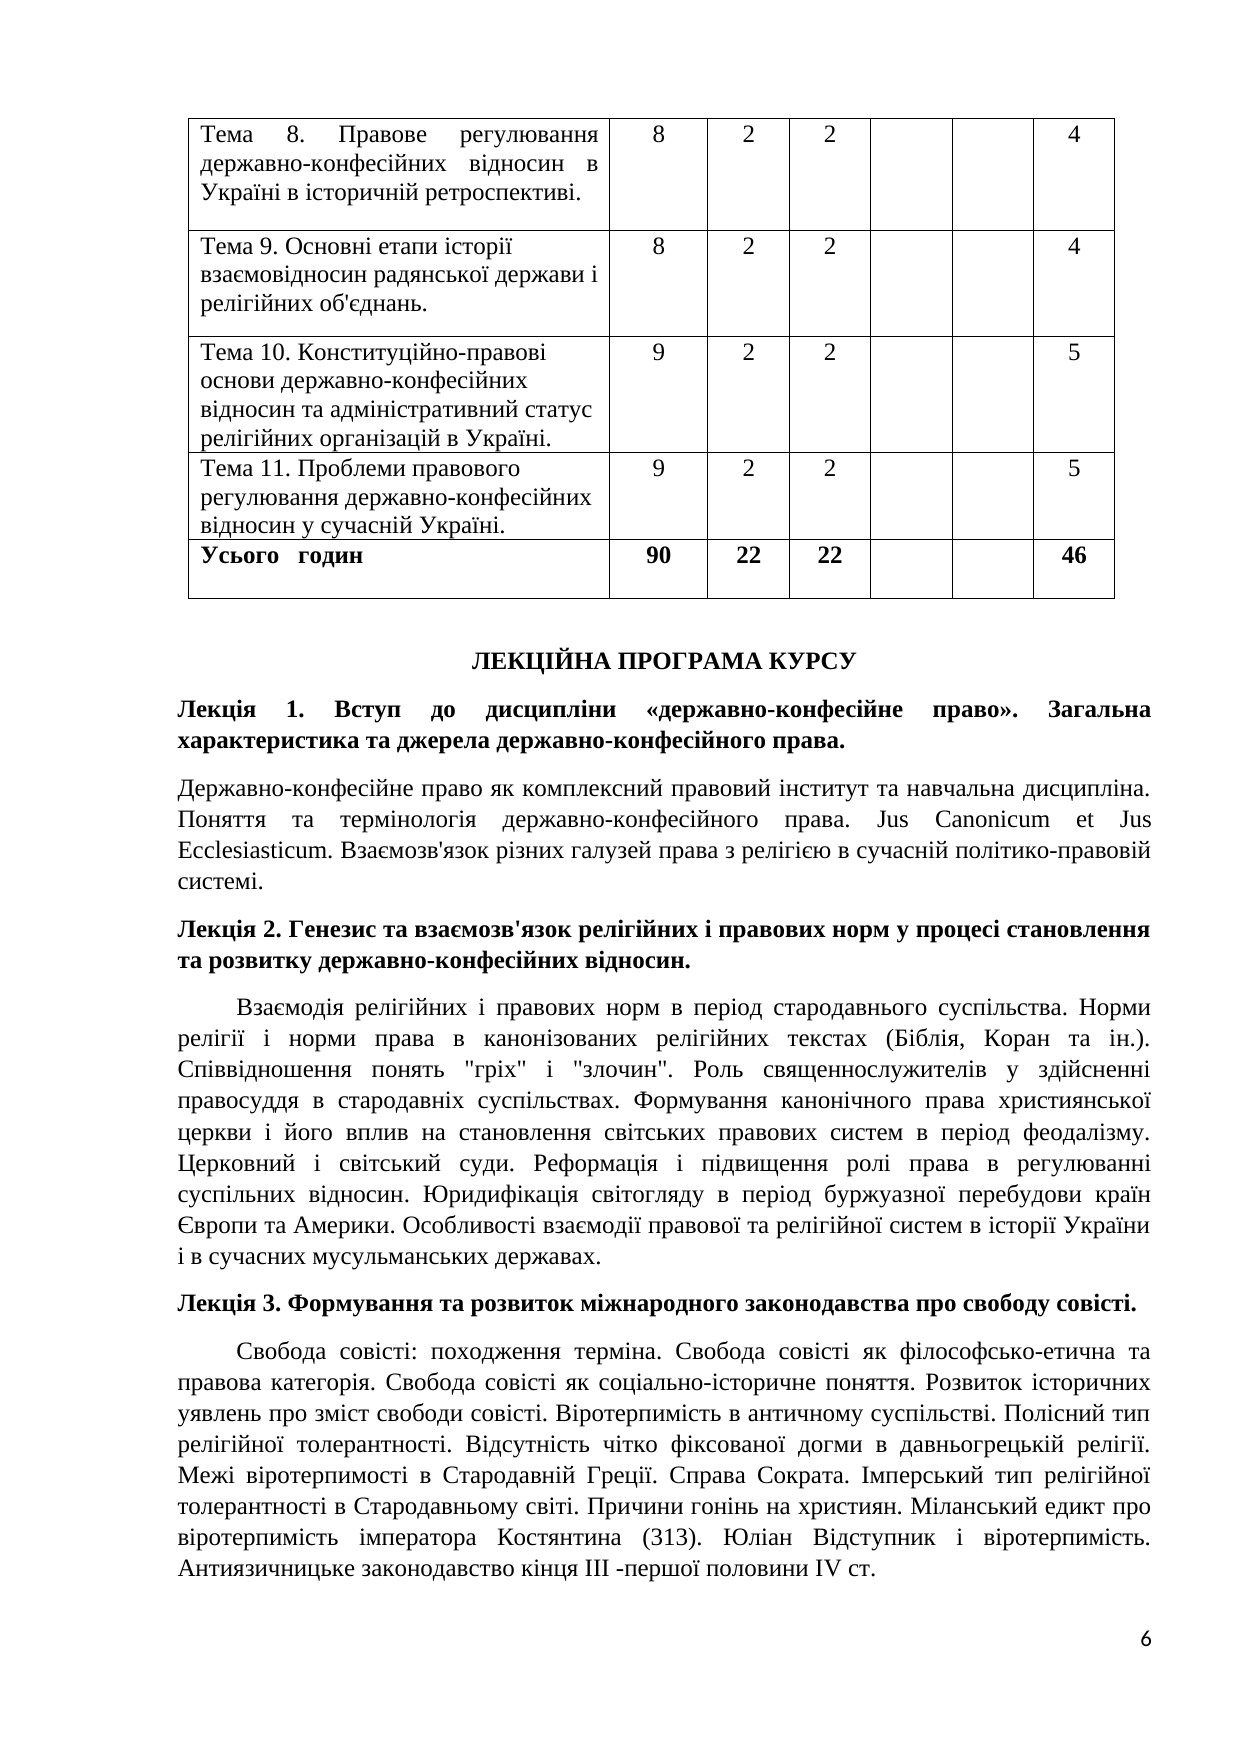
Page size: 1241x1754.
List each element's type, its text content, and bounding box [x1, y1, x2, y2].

table_cell 22 [790, 540, 870, 598]
text Лекція 2. Генезис та взаємозв'язок релігійних і правових норм у процесі становлення та розвитку державно-конфесійних відносин. [177, 914, 1152, 973]
table_cell 5 [1034, 337, 1114, 452]
table_cell [953, 453, 1033, 539]
text Свобода совісті: походження терміна. Свобода совісті як філософсько-етична та правова категорія. Свобода совісті як соціально-історичне поняття. Розвиток історичних уявлень про зміст свободи совісті. Віротерпимість в античному суспільстві. Полісний тип релігійної толерантності. Відсутність чітко фіксованої догми в давньогрецькій релігії. Межі віротерпимості в Стародавній Греції. Справа Сократа. Імперський тип релігійної толерантності в Стародавньому світі. Причини гонінь на християн. Міланський едикт про віротерпимість імператора Костянтина (313). Юліан Відступник і віротерпимість. Антиязичницьке законодавство кінця ІІІ -першої половини ІV ст. [177, 1336, 1152, 1582]
table_cell 4 [1034, 119, 1114, 230]
table_cell [871, 119, 952, 230]
table_cell 5 [1034, 453, 1114, 539]
table_cell [953, 337, 1033, 452]
table_cell Тема 11. Проблеми правового регулювання державно-конфесійних відносин у сучасній Україні. [189, 453, 609, 539]
text Лекція 3. Формування та розвиток міжнародного законодавства про свободу совісті. [177, 1288, 1152, 1317]
table_cell 9 [610, 337, 707, 452]
table_cell 2 [708, 119, 789, 230]
table_cell [953, 540, 1033, 598]
table_cell Усього годин [189, 540, 609, 598]
table_cell 8 [610, 231, 707, 336]
table_cell 2 [790, 453, 870, 539]
table_cell 46 [1034, 540, 1114, 598]
table_cell 2 [790, 119, 870, 230]
text Державно-конфесійне право як комплексний правовий інститут та навчальна дисципліна. Поняття та термінологія державно-конфесійного права. Jus Canonicum et Jus Ecclesiasticum. Взаємозв'язок різних галузей права з релігією в сучасній політико-правовій системі. [177, 773, 1152, 895]
table_cell 2 [708, 231, 789, 336]
table_cell Тема 8. Правове регулювання державно-конфесійних відносин в Україні в історичній ретроспективі. [189, 119, 609, 230]
table_cell 90 [610, 540, 707, 598]
table_cell 9 [610, 453, 707, 539]
table_cell 2 [790, 337, 870, 452]
table_cell [871, 337, 952, 452]
table_cell [871, 540, 952, 598]
table_cell 2 [790, 231, 870, 336]
text Лекція 1. Вступ до дисципліни «державно-конфесійне право». Загальна характеристика та джерела державно-конфесійного права. [177, 694, 1152, 754]
text Взаємодія релігійних і правових норм в період стародавнього суспільства. Норми релігії і норми права в канонізованих релігійних текстах (Біблія, Коран та ін.). Співвідношення понять "гріх" і "злочин". Роль священнослужителів у здійсненні правосуддя в стародавніх суспільствах. Формування канонічного права християнської церкви і його вплив на становлення світських правових систем в період феодалізму. Церковний і світський суди. Реформація і підвищення ролі права в регулюванні суспільних відносин. Юридифікація світогляду в період буржуазної перебудови країн Європи та Америки. Особливості взаємодії правової та релігійної систем в історії України і в сучасних мусульманських державах. [177, 992, 1152, 1269]
text ЛЕКЦІЙНА ПРОГРАМА КУРСУ [177, 646, 1152, 675]
table_cell 22 [708, 540, 789, 598]
table_cell 2 [708, 453, 789, 539]
table_cell 8 [610, 119, 707, 230]
table_cell [953, 119, 1033, 230]
table_cell [953, 231, 1033, 336]
table_cell Тема 9. Основні етапи історії взаємовідносин радянської держави і релігійних об'єднань. [189, 231, 609, 336]
table_cell [871, 453, 952, 539]
table_cell [871, 231, 952, 336]
table_cell 2 [708, 337, 789, 452]
table_cell Тема 10. Конституційно-правові основи державно-конфесійних відносин та адміністративний статус релігійних організацій в Україні. [189, 337, 609, 452]
table_cell 4 [1034, 231, 1114, 336]
